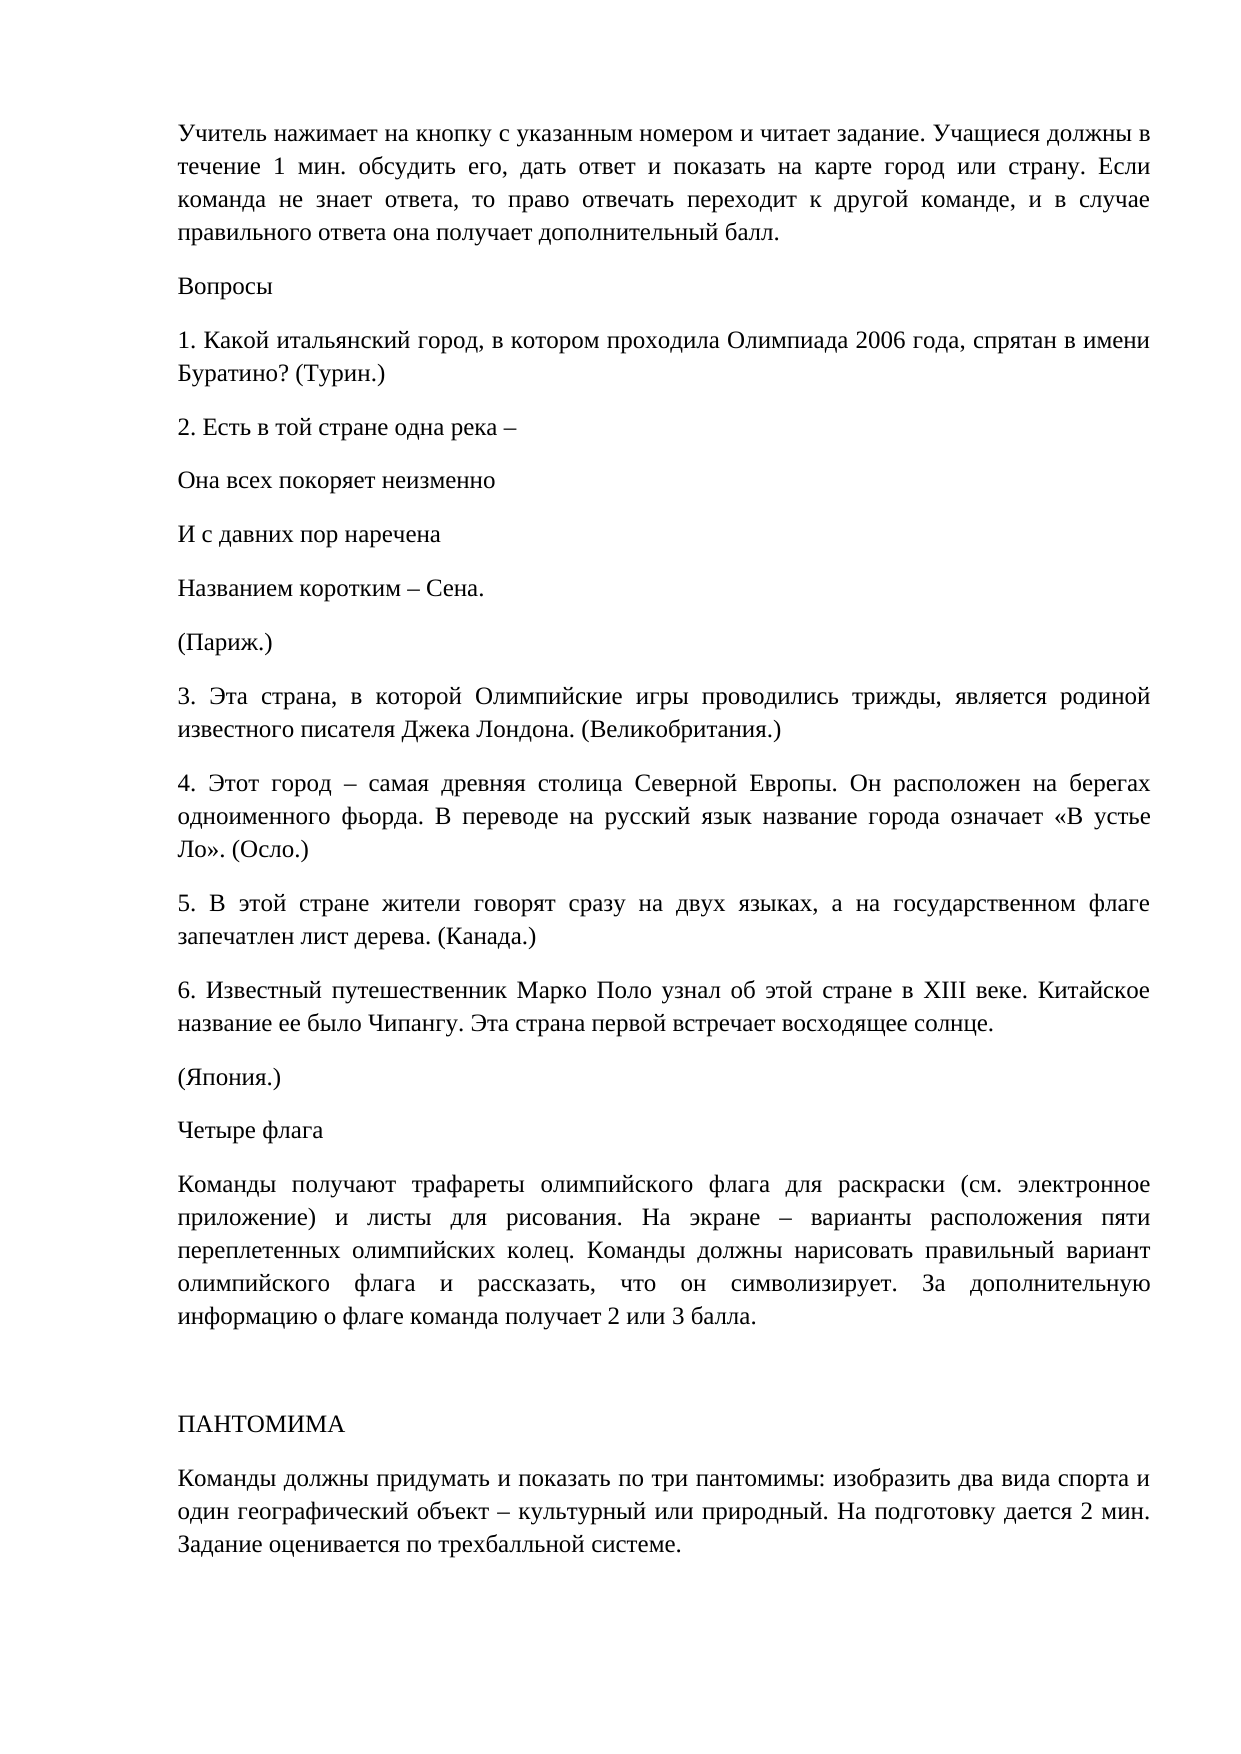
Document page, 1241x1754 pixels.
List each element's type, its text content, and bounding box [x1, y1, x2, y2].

text Команды получают трафареты олимпийского флага для раскраски (см. электронное приложение) и листы для рисования. На экране – варианты расположения пяти переплетенных олимпийских колец. Команды должны нарисовать правильный вариант олимпийского флага и рассказать, что он символизирует. За дополнительную информацию о флаге команда получает 2 или 3 балла. [177, 1169, 1152, 1330]
text (Париж.) [177, 627, 1152, 656]
text Учитель нажимает на кнопку с указанным номером и читает задание. Учащиеся должны в течение 1 мин. обсудить его, дать ответ и показать на карте город или страну. Если команда не знает ответа, то право отвечать переходит к другой команде, и в случае правильного ответа она получает дополнительный балл. [177, 118, 1152, 246]
text 5. В этой стране жители говорят сразу на двух языках, а на государственном флаге запечатлен лист дерева. (Канада.) [177, 888, 1152, 949]
text 6. Известный путешественник Марко Поло узнал об этой стране в XIII веке. Китайское название ее было Чипангу. Эта страна первой встречает восходящее солнце. [177, 975, 1152, 1036]
text 4. Этот город – самая древняя столица Северной Европы. Он расположен на берегах одноименного фьорда. В переводе на русский язык название города означает «В устье Ло». (Осло.) [177, 768, 1152, 863]
text Вопросы [177, 271, 1152, 300]
text Названием коротким – Сена. [177, 573, 1152, 602]
text Она всех покоряет неизменно [177, 466, 1152, 494]
text Команды должны придумать и показать по три пантомимы: изобразить два вида спорта и один географический объект – культурный или природный. На подготовку дается 2 мин. Задание оценивается по трехбалльной системе. [177, 1463, 1152, 1558]
text (Япония.) [177, 1062, 1152, 1090]
text 3. Эта страна, в которой Олимпийские игры проводились трижды, является родиной известного писателя Джека Лондона. (Великобритания.) [177, 681, 1152, 743]
text Четыре флага [177, 1115, 1152, 1144]
text 1. Какой итальянский город, в котором проходила Олимпиада 2006 года, спрятан в имени Буратино? (Турин.) [177, 325, 1152, 387]
text И с давних пор наречена [177, 519, 1152, 548]
text ПАНТОМИМА [177, 1409, 1152, 1438]
text 2. Есть в той стране одна река – [177, 412, 1152, 441]
